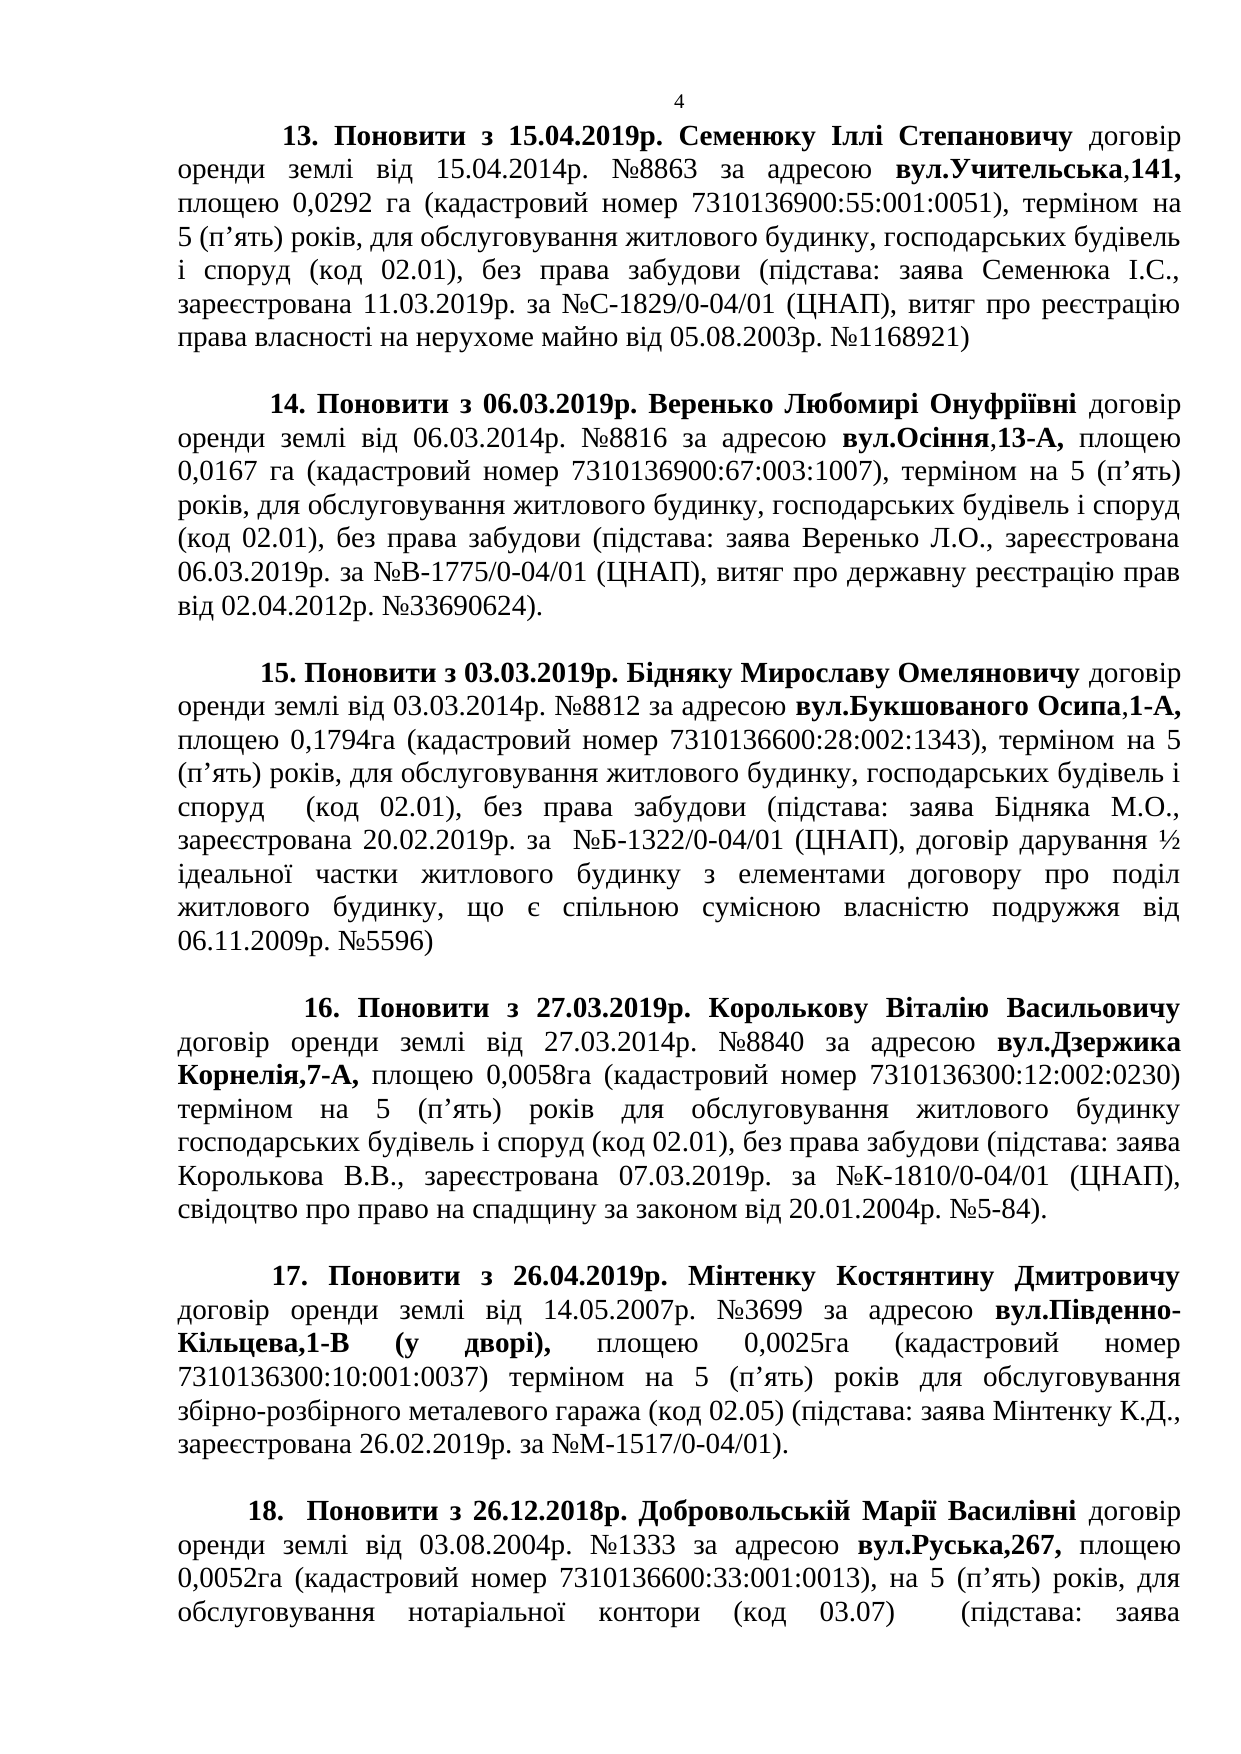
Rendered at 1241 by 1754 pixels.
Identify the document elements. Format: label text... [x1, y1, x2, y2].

text 17. Поновити з 26.04.2019р. Мінтенку Костянтину Дмитровичу договір оренди землі від 14.05.2007р. №3699 за адресою вул.Південно-Кільцева,1-В (у дворі), площею 0,0025га (кадастровий номер 7310136300:10:001:0037) терміном на 5 (п’ять) років для обслуговування збірно-розбірного металевого гаража (код 02.05) (підстава: заява Мінтенку К.Д., зареєстрована 26.02.2019р. за №М-1517/0-04/01). [177, 1258, 1181, 1460]
text 15. Поновити з 03.03.2019р. Бідняку Мирославу Омеляновичу договір оренди землі від 03.03.2014р. №8812 за адресою вул.Букшованого Осипа,1-А, площею 0,1794га (кадастровий номер 7310136600:28:002:1343), терміном на 5 (п’ять) років, для обслуговування житлового будинку, господарських будівель і споруд (код 02.01), без права забудови (підстава: заява Бідняка М.О., зареєстрована 20.02.2019р. за №Б-1322/0-04/01 (ЦНАП), договір дарування ½ ідеальної частки житлового будинку з елементами договору про поділ житлового будинку, що є спільною сумісною власністю подружжя від 06.11.2009р. №5596) [177, 655, 1181, 957]
text 14. Поновити з 06.03.2019р. Веренько Любомирі Онуфріївні договір оренди землі від 06.03.2014р. №8816 за адресою вул.Осіння,13-А, площею 0,0167 га (кадастровий номер 7310136900:67:003:1007), терміном на 5 (п’ять) років, для обслуговування житлового будинку, господарських будівель і споруд (код 02.01), без права забудови (підстава: заява Веренько Л.О., зареєстрована 06.03.2019р. за №В-1775/0-04/01 (ЦНАП), витяг про державну реєстрацію прав від 02.04.2012р. №33690624). [177, 386, 1181, 621]
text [177, 1493, 1181, 1627]
text 16. Поновити з 27.03.2019р. Королькову Віталію Васильовичу договір оренди землі від 27.03.2014р. №8840 за адресою вул.Дзержика Корнелія,7-А, площею 0,0058га (кадастровий номер 7310136300:12:002:0230) терміном на 5 (п’ять) років для обслуговування житлового будинку господарських будівель і споруд (код 02.01), без права забудови (підстава: заява Королькова В.В., зареєстрована 07.03.2019р. за №К-1810/0-04/01 (ЦНАП), свідоцтво про право на спадщину за законом від 20.01.2004р. №5-84). [177, 990, 1181, 1225]
text 13. Поновити з 15.04.2019р. Семенюку Іллі Степановичу договір оренди землі від 15.04.2014р. №8863 за адресою вул.Учительська,141, площею 0,0292 га (кадастровий номер 7310136900:55:001:0051), терміном на 5 (п’ять) років, для обслуговування житлового будинку, господарських будівель і споруд (код 02.01), без права забудови (підстава: заява Семенюка І.С., зареєстрована 11.03.2019р. за №С-1829/0-04/01 (ЦНАП), витяг про реєстрацію права власності на нерухоме майно від 05.08.2003р. №1168921) [177, 118, 1181, 353]
